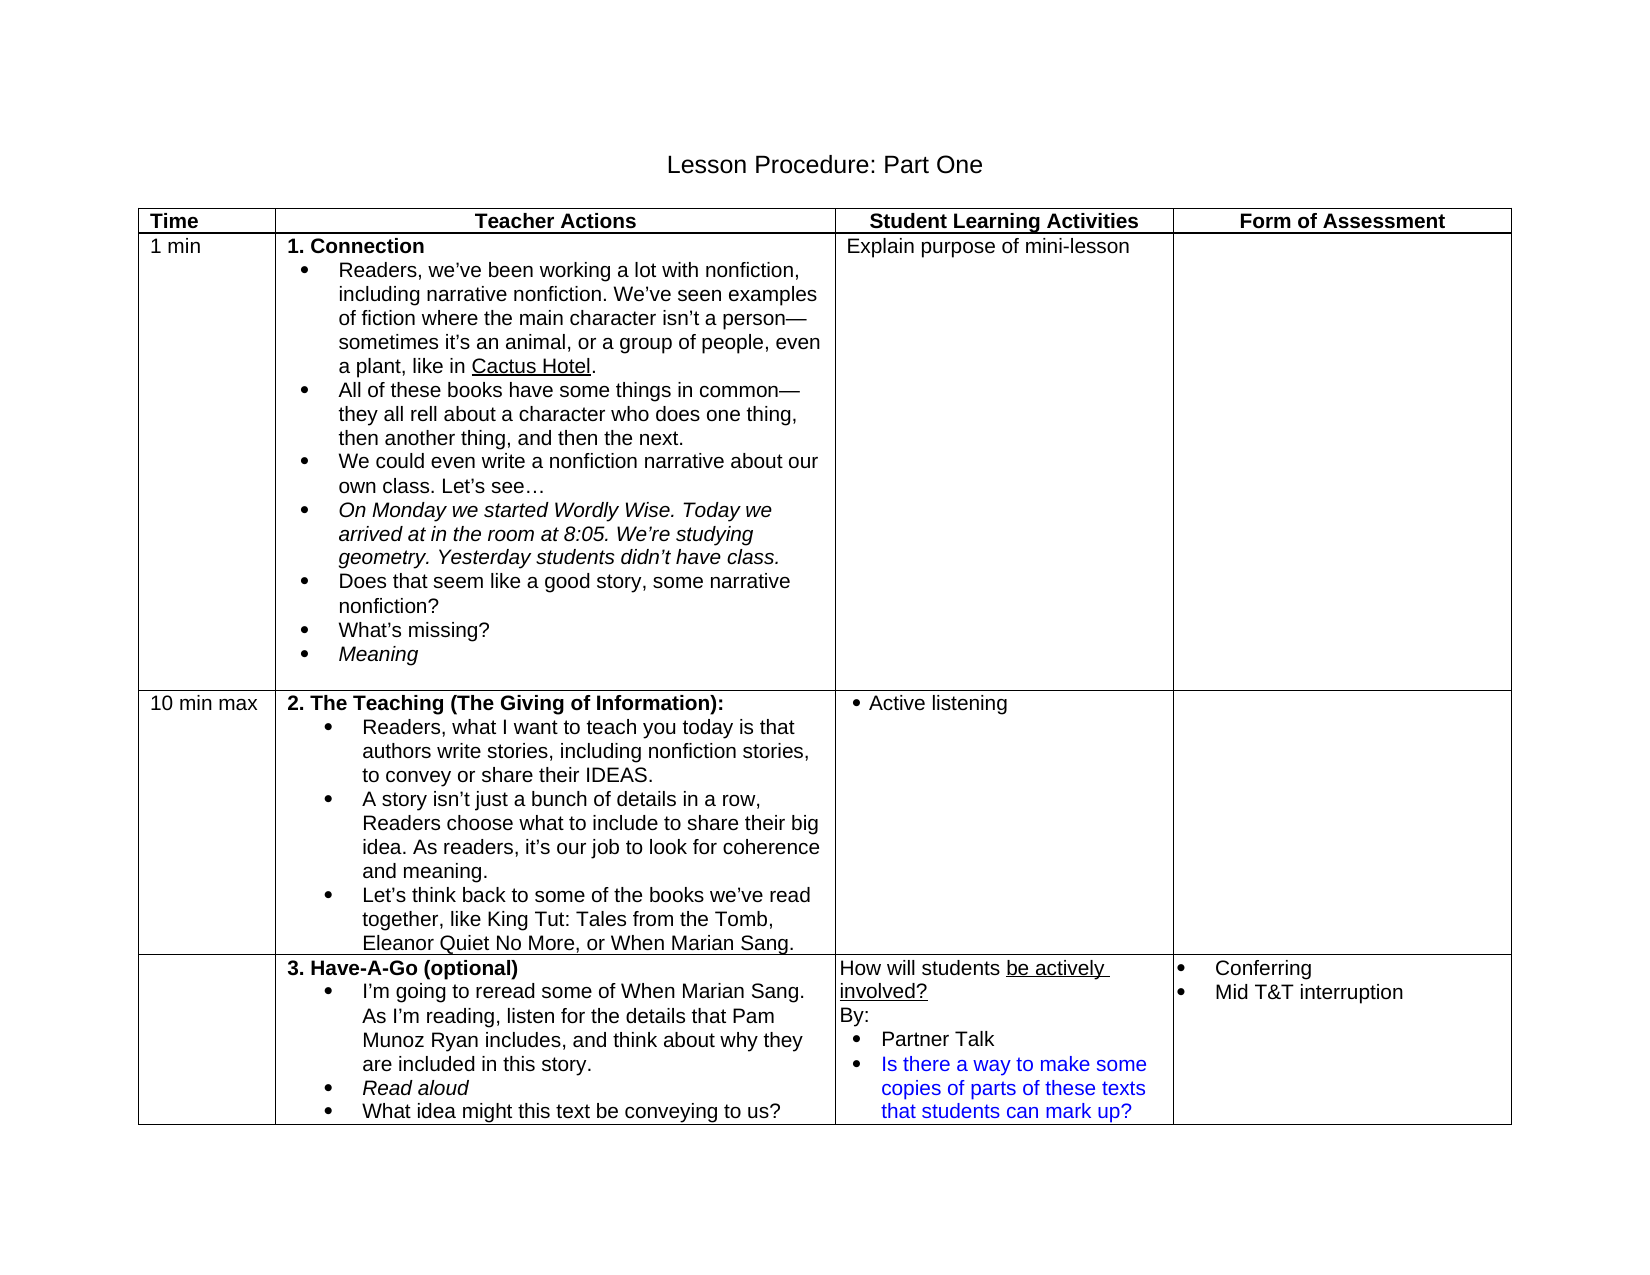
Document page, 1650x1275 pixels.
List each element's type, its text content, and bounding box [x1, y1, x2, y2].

table_header Form of Assessment [1174, 209, 1511, 232]
table_header Time [139, 209, 275, 232]
table_cell 10 min max [139, 691, 275, 954]
table_header Teacher Actions [276, 209, 835, 232]
table_header Student Learning Activities [836, 209, 1173, 232]
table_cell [276, 955, 835, 1123]
table_cell [1174, 691, 1511, 954]
table_cell Explain purpose of mini-lesson [836, 234, 1173, 689]
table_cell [836, 955, 1173, 1123]
table_cell 2. The Teaching (The Giving of Information): Readers, what I want to teach you today is that authors write stories, including nonfiction stories, to convey or share their IDEAS. A story isn’t just a bunch of details in a row, Readers choose what to include to share their big idea. As readers, it’s our job to look for coherence and meaning. Let’s think back to some of the books we’ve read together, like King Tut: Tales from the Tomb, Eleanor Quiet No More, or When Marian Sang. [276, 691, 835, 954]
table_cell [139, 955, 275, 1123]
table_cell [1174, 234, 1511, 689]
table_cell Active listening [836, 691, 1173, 954]
table_cell 1. Connection Readers, we’ve been working a lot with nonfiction, including narrative nonfiction. We’ve seen examples of fiction where the main character isn’t a person—sometimes it’s an animal, or a group of people, even a plant, like in Cactus Hotel. All of these books have some things in common—they all rell about a character who does one thing, then another thing, and then the next. We could even write a nonfiction narrative about our own class. Let’s see… On Monday we started Wordly Wise. Today we arrived at in the room at 8:05. We’re studying geometry. Yesterday students didn’t have class. Does that seem like a good story, some narrative nonfiction? What’s missing? Meaning [276, 234, 835, 689]
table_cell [1174, 955, 1511, 1123]
table_cell 1 min [139, 234, 275, 689]
text Lesson Procedure: Part One [150, 150, 1500, 179]
